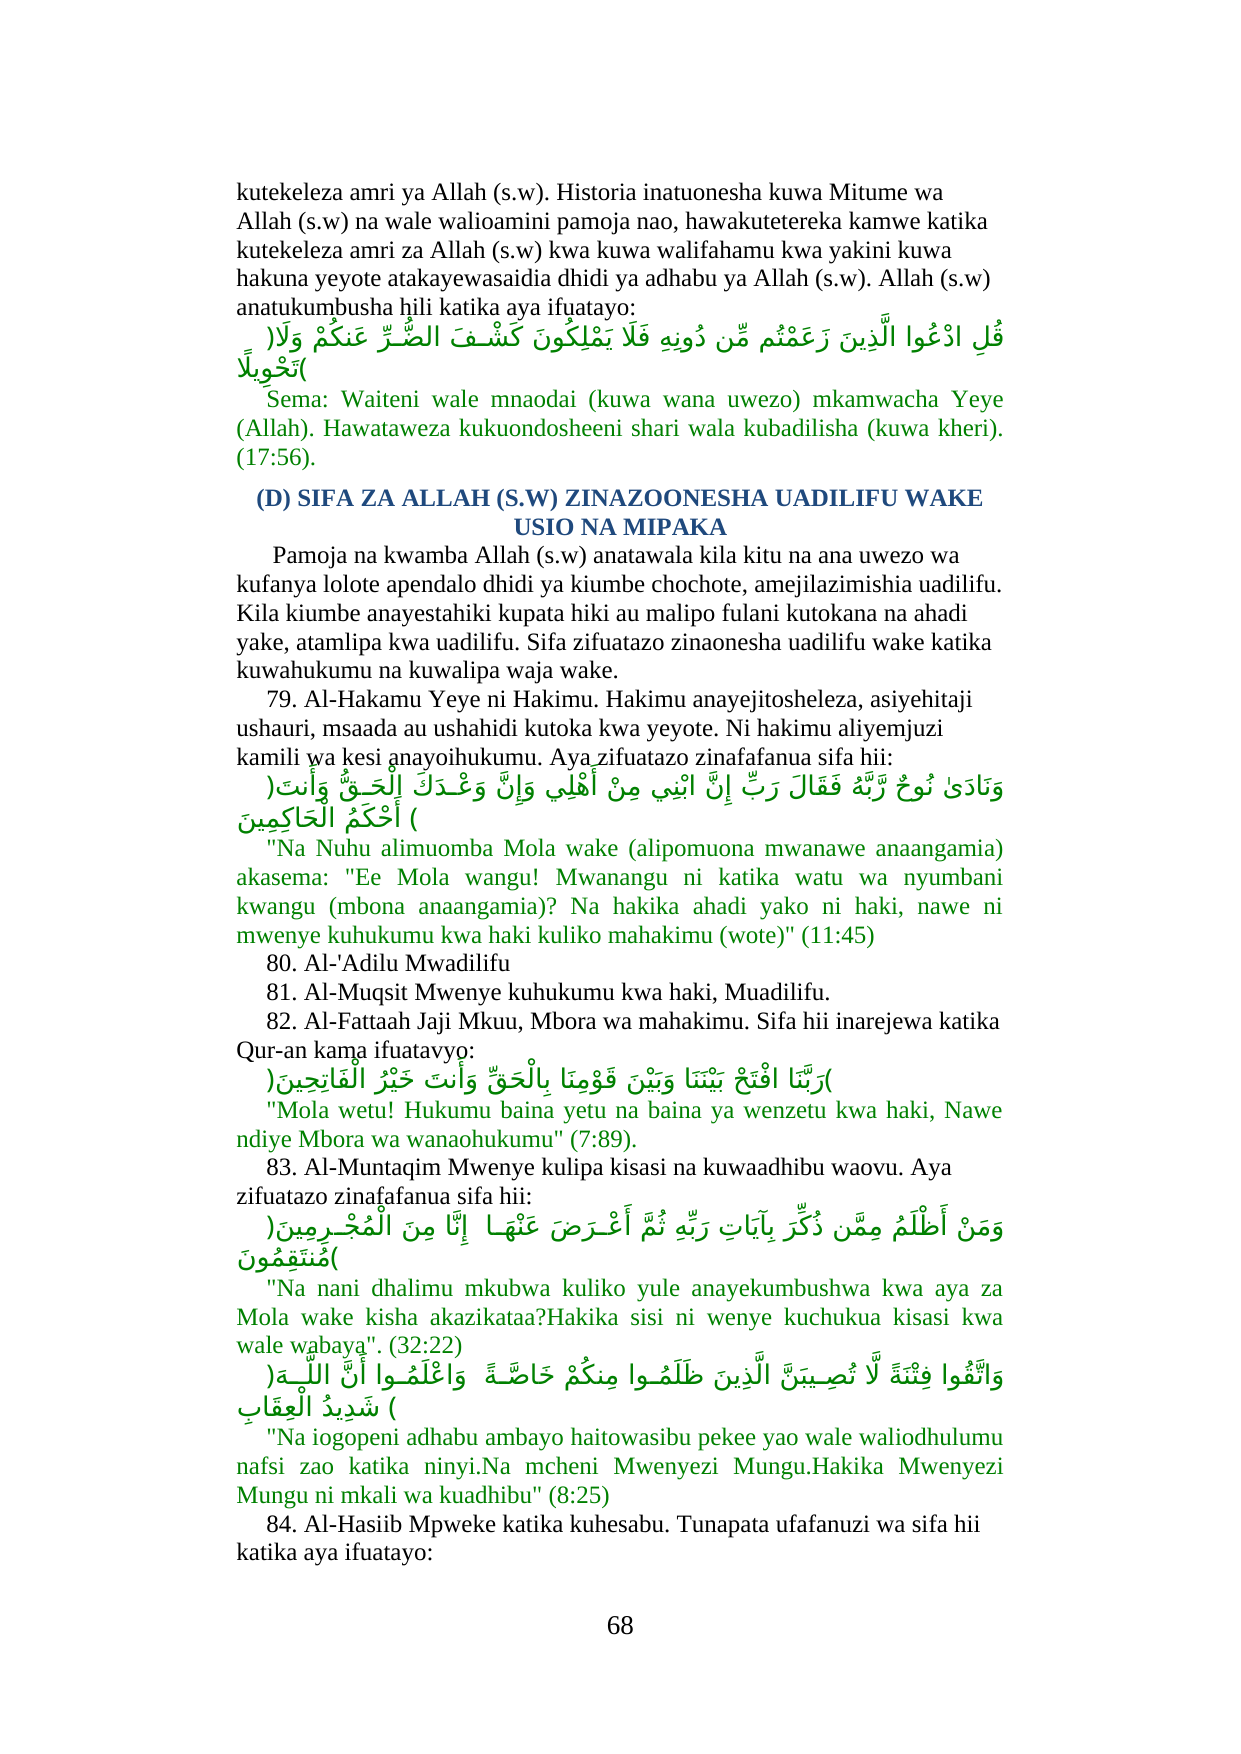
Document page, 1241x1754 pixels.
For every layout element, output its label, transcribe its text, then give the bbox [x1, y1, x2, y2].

text "Na iogopeni adhabu ambayo haitowasibu pekee yao wale waliodhulumu nafsi zao katika ninyi.Na mcheni Mwenyezi Mungu.Hakika Mwenyezi Mungu ni mkali wa kuadhibu" (8:25) [236, 1422, 1004, 1509]
text 82. Al-Fattaah Jaji Mkuu, Mbora wa mahakimu. Sifa hii inarejewa katika Qur-an kama ifuatavyo: [236, 1006, 1004, 1063]
text ﴿قُلِ ادْعُوا الَّذِينَ زَعَمْتُم مِّن دُونِهِ فَلَا يَمْلِكُونَ كَشْفَ الضُّرِّ عَنكُمْ وَلَا تَحْوِيلًا﴾ [236, 321, 1004, 384]
subtitle (D) SIFA ZA ALLAH (S.W) ZINAZOONESHA UADILIFU WAKE USIO NA MIPAKA [236, 483, 1004, 540]
text 80. Al-'Adilu Mwadilifu [236, 948, 1004, 977]
text ﴿وَاتَّقُوا فِتْنَةً لَّا تُصِيبَنَّ الَّذِينَ ظَلَمُوا مِنكُمْ خَاصَّةً وَاعْلَمُوا أَنَّ اللَّـهَ شَدِيدُ الْعِقَابِ ﴾ [236, 1359, 1004, 1422]
text ﴿وَنَادَىٰ نُوحٌ رَّبَّهُ فَقَالَ رَبِّ إِنَّ ابْنِي مِنْ أَهْلِي وَإِنَّ وَعْدَكَ الْحَقُّ وَأَنتَ أَحْكَمُ الْحَاكِمِينَ ﴾ [236, 770, 1004, 833]
text 84. Al-Hasiib Mpweke katika kuhesabu. Tunapata ufafanuzi wa sifa hii katika aya ifuatayo: [236, 1509, 1004, 1566]
text ﴿وَمَنْ أَظْلَمُ مِمَّن ذُكِّرَ بِآيَاتِ رَبِّهِ ثُمَّ أَعْرَضَ عَنْهَا إِنَّا مِنَ الْمُجْرِمِينَ مُنتَقِمُونَ﴾ [236, 1210, 1004, 1273]
text Sema: Waiteni wale mnaodai (kuwa wana uwezo) mkamwacha Yeye (Allah). Hawataweza kukuondosheeni shari wala kubadilisha (kuwa kheri). (17:56). [236, 384, 1004, 470]
text "Mola wetu! Hukumu baina yetu na baina ya wenzetu kwa haki, Nawe ndiye Mbora wa wanaohukumu" (7:89). [236, 1095, 1004, 1152]
text ﴿رَبَّنَا افْتَحْ بَيْنَنَا وَبَيْنَ قَوْمِنَا بِالْحَقِّ وَأَنتَ خَيْرُ الْفَاتِحِينَ﴾ [236, 1063, 1004, 1095]
text "Na Nuhu alimuomba Mola wake (alipomuona mwanawe anaangamia) akasema: "Ee Mola wangu! Mwanangu ni katika watu wa nyumbani kwangu (mbona anaangamia)? Na hakika ahadi yako ni haki, nawe ni mwenye kuhukumu kwa haki kuliko mahakimu (wote)" (11:45) [236, 833, 1004, 948]
text 83. Al-Muntaqim Mwenye kulipa kisasi na kuwaadhibu waovu. Aya zifuatazo zinafafanua sifa hii: [236, 1152, 1004, 1210]
text "Na nani dhalimu mkubwa kuliko yule anayekumbushwa kwa aya za Mola wake kisha akazikataa?Hakika sisi ni wenye kuchukua kisasi kwa wale wabaya". (32:22) [236, 1273, 1004, 1359]
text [236, 177, 1004, 321]
text 79. Al-Hakamu Yeye ni Hakimu. Hakimu anayejitosheleza, asiyehitaji ushauri, msaada au ushahidi kutoka kwa yeyote. Ni hakimu aliyemjuzi kamili wa kesi anayoihukumu. Aya zifuatazo zinafafanua sifa hii: [236, 684, 1004, 770]
text Pamoja na kwamba Allah (s.w) anatawala kila kitu na ana uwezo wa kufanya lolote apendalo dhidi ya kiumbe chochote, amejilazimishia uadilifu. Kila kiumbe anayestahiki kupata hiki au malipo fulani kutokana na ahadi yake, atamlipa kwa uadilifu. Sifa zifuatazo zinaonesha uadilifu wake katika kuwahukumu na kuwalipa waja wake. [236, 540, 1004, 684]
text 81. Al-Muqsit Mwenye kuhukumu kwa haki, Muadilifu. [236, 977, 1004, 1006]
